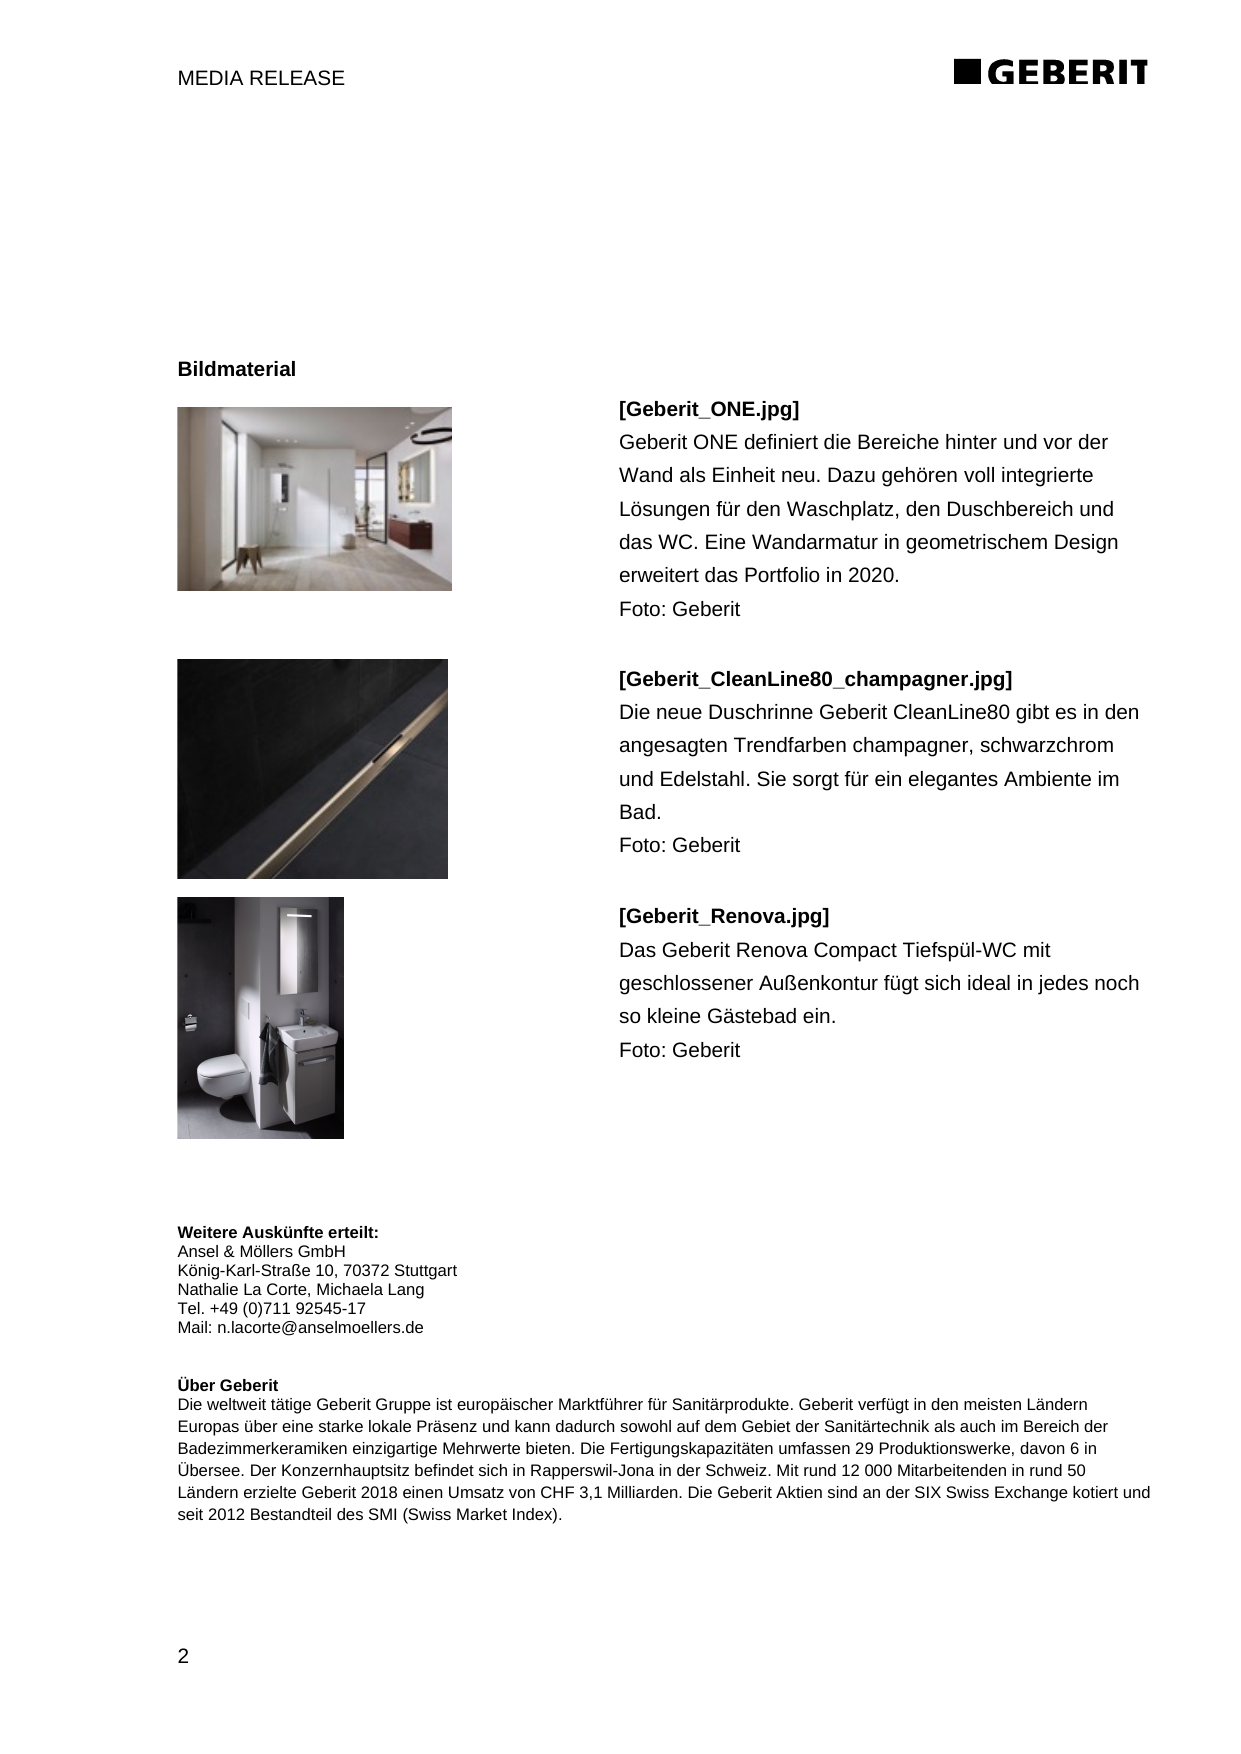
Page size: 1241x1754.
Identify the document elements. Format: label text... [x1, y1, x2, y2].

table_cell [Geberit_CleanLine80_champagner.jpg] Die neue Duschrinne Geberit CleanLine80 gibt es in den angesagten Trendfarben champagner, schwarzchrom und Edelstahl. Sie sorgt für ein elegantes Ambiente im Bad. Foto: Geberit [619, 654, 1152, 891]
text Mail: n.lacorte@anselmoellers.de [177, 1318, 1152, 1337]
subtitle Bildmaterial [177, 350, 1152, 383]
table_header [177, 383, 619, 653]
text Die weltweit tätige Geberit Gruppe ist europäischer Marktführer für Sanitärprodukte. Geberit verfügt in den meisten Ländern Europas über eine starke lokale Präsenz und kann dadurch sowohl auf dem Gebiet der Sanitärtechnik als auch im Bereich der Badezimmerkeramiken einzigartige Mehrwerte bieten. Die Fertigungskapazitäten umfassen 29 Produktionswerke, davon 6 in Übersee. Der Konzernhauptsitz befindet sich in Rapperswil-Jona in der Schweiz. Mit rund 12 000 Mitarbeitenden in rund 50 Ländern erzielte Geberit 2018 einen Umsatz von CHF 3,1 Milliarden. Die Geberit Aktien sind an der SIX Swiss Exchange kotiert und seit 2012 Bestandteil des SMI (Swiss Market Index). [177, 1395, 1152, 1524]
table_cell [177, 654, 619, 891]
picture [177, 407, 452, 591]
picture [953, 58, 1148, 84]
text Weitere Auskünfte erteilt: [177, 1222, 1152, 1242]
table_cell [Geberit_Renova.jpg] Das Geberit Renova Compact Tiefspül-WC mit geschlossener Außenkontur fügt sich ideal in jedes noch so kleine Gästebad ein. Foto: Geberit [619, 891, 1152, 1151]
text Über Geberit [177, 1376, 1152, 1395]
picture [177, 897, 344, 1139]
text Ansel & Möllers GmbH König-Karl-Straße 10, 70372 Stuttgart Nathalie La Corte, Michaela Lang Tel. +49 (0)711 92545-17 [177, 1242, 1152, 1318]
picture [177, 659, 448, 879]
table_cell [177, 891, 619, 1151]
table_header [Geberit_ONE.jpg] Geberit ONE definiert die Bereiche hinter und vor der Wand als Einheit neu. Dazu gehören voll integrierte Lösungen für den Waschplatz, den Duschbereich und das WC. Eine Wandarmatur in geometrischem Design erweitert das Portfolio in 2020. Foto: Geberit [619, 383, 1152, 653]
